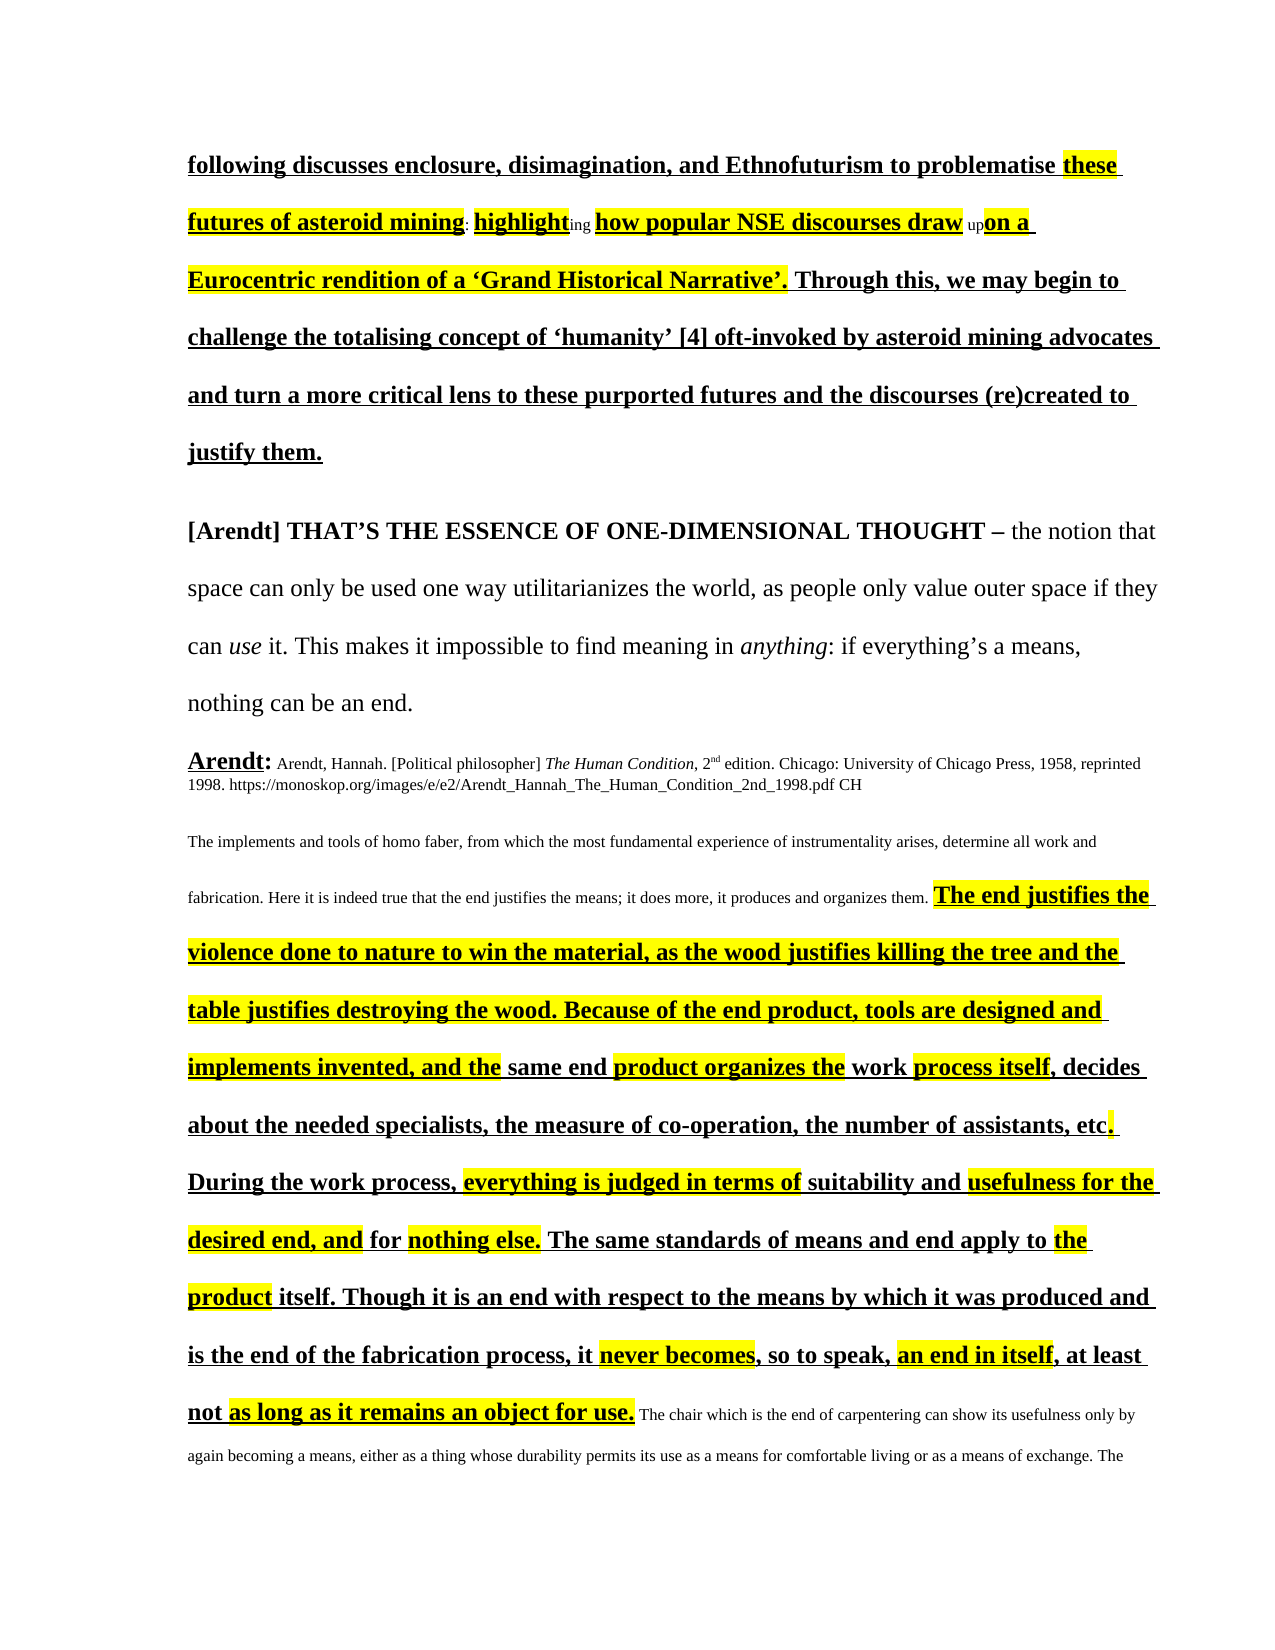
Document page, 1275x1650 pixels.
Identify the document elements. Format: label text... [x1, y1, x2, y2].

subtitle [Arendt] THAT’S THE ESSENCE OF ONE-DIMENSIONAL THOUGHT – the notion that space can only be used one way utilitarianizes the world, as people only value outer space if they can use it. This makes it impossible to find meaning in anything: if everything’s a means, nothing can be an end. [187, 516, 1162, 717]
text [187, 150, 1162, 466]
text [187, 832, 1162, 1464]
text Arendt: Arendt, Hannah. [Political philosopher] The Human Condition, 2nd edition. Chicago: University of Chicago Press, 1958, reprinted 1998. https://monoskop.org/images/e/e2/Arendt_Hannah_The_Human_Condition_2nd_1998.pdf CH [187, 746, 1162, 794]
